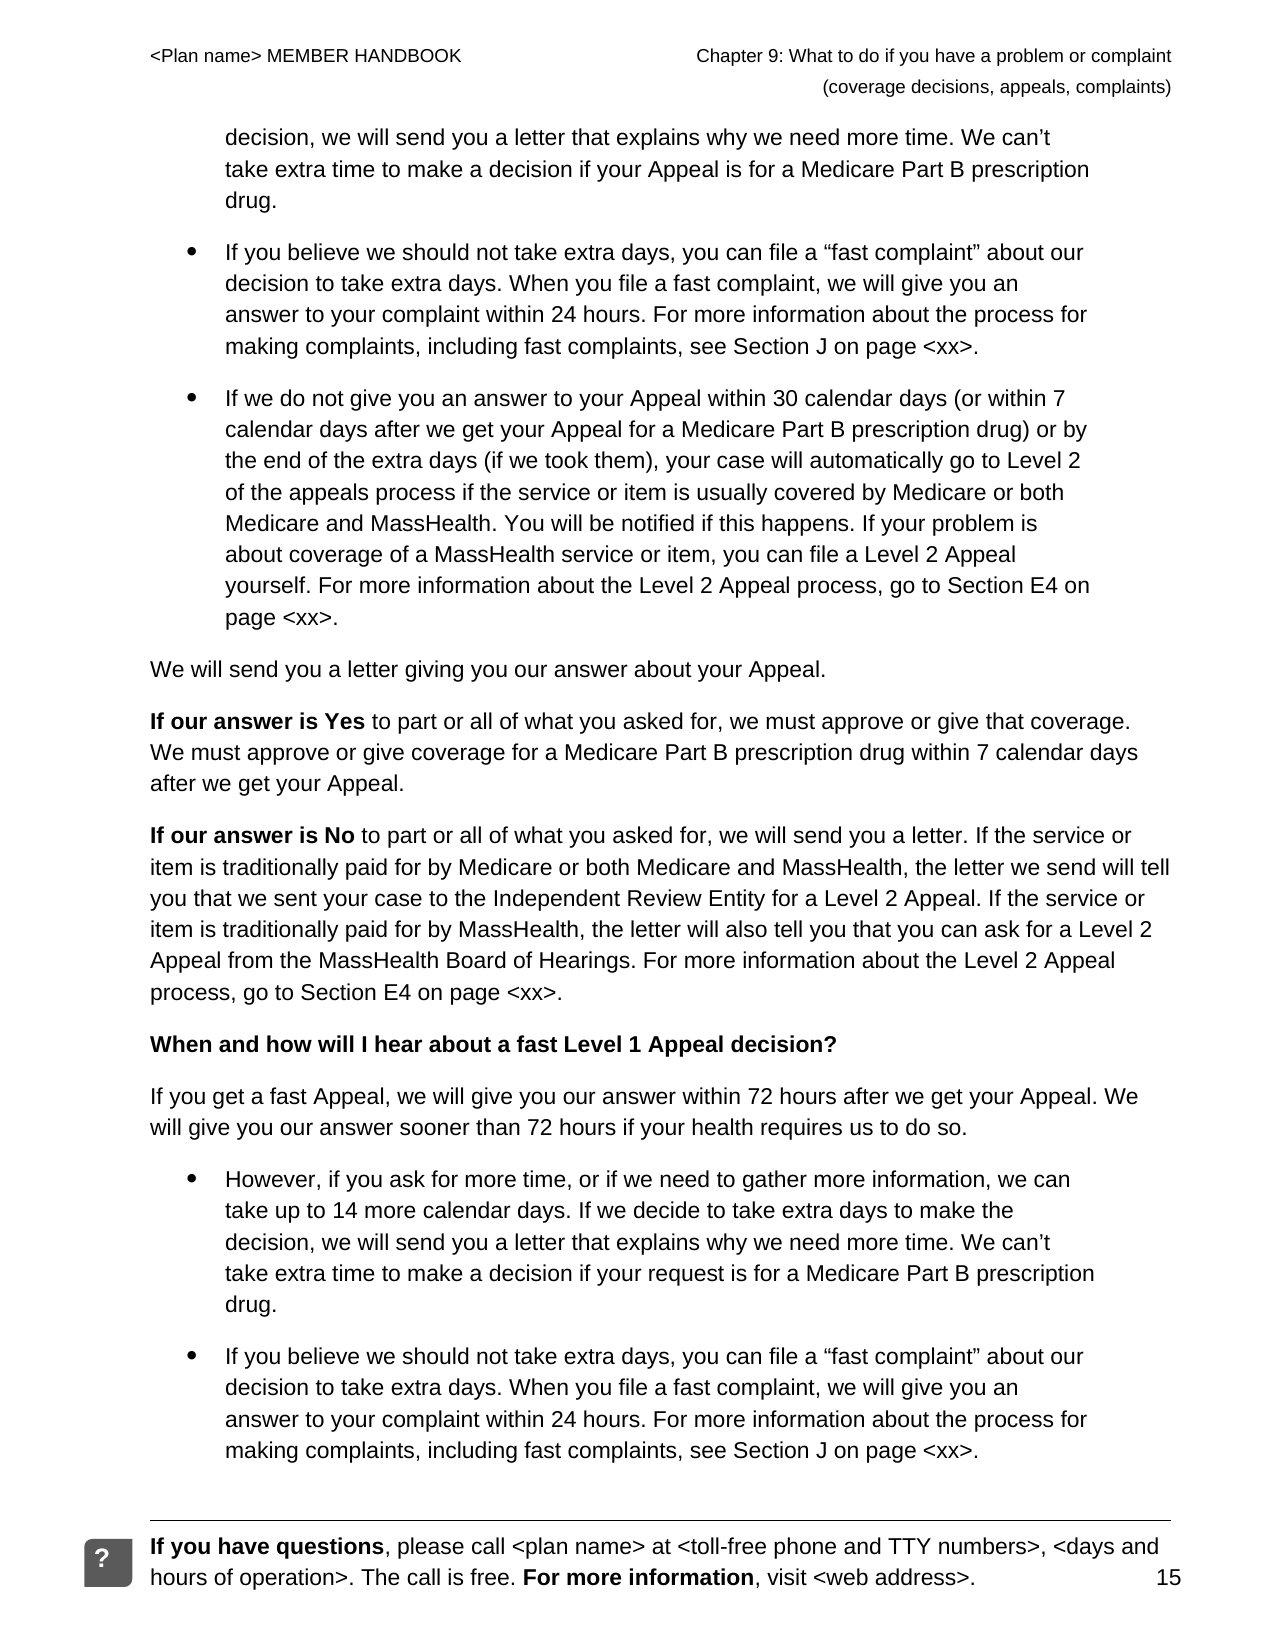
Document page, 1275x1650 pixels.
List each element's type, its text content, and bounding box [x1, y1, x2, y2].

list If you believe we should not take extra days, you can file a “fast complaint” about our decision to take extra days. When you file a fast complaint, we will give you an answer to your complaint within 24 hours. For more information about the process for making complaints, including fast complaints, see Section J on page <xx>. [187, 1339, 1096, 1464]
text When and how will I hear about a fast Level 1 Appeal decision? [150, 1027, 1171, 1058]
list If we do not give you an answer to your Appeal within 30 calendar days (or within 7 calendar days after we get your Appeal for a Medicare Part B prescription drug) or by the end of the extra days (if we took them), your case will automatically go to Level 2 of the appeals process if the service or item is usually covered by Medicare or both Medicare and MassHealth. You will be notified if this happens. If your problem is about coverage of a MassHealth service or item, you can file a Level 2 Appeal yourself. For more information about the Level 2 Appeal process, go to Section E4 on page <xx>. [187, 381, 1096, 631]
text If our answer is No to part or all of what you asked for, we will send you a letter. If the service or item is traditionally paid for by Medicare or both Medicare and MassHealth, the letter we send will tell you that we sent your case to the Independent Review Entity for a Level 2 Appeal. If the service or item is traditionally paid for by MassHealth, the letter will also tell you that you can ask for a Level 2 Appeal from the MassHealth Board of Hearings. For more information about the Level 2 Appeal process, go to Section E4 on page <xx>. [150, 819, 1171, 1006]
list However, if you ask for more time, or if we need to gather more information, we can take up to 14 more calendar days. If we decide to take extra days to make the decision, we will send you a letter that explains why we need more time. We can’t take extra time to make a decision if your request is for a Medicare Part B prescription drug. [187, 1162, 1096, 1319]
text If you get a fast Appeal, we will give you our answer within 72 hours after we get your Appeal. We will give you our answer sooner than 72 hours if your health requires us to do so. [150, 1079, 1171, 1142]
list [187, 121, 1096, 214]
text If our answer is Yes to part or all of what you asked for, we must approve or give that coverage. We must approve or give coverage for a Medicare Part B prescription drug within 7 calendar days after we get your Appeal. [150, 704, 1171, 798]
list If you believe we should not take extra days, you can file a “fast complaint” about our decision to take extra days. When you file a fast complaint, we will give you an answer to your complaint within 24 hours. For more information about the process for making complaints, including fast complaints, see Section J on page <xx>. [187, 235, 1096, 360]
text We will send you a letter giving you our answer about your Appeal. [150, 652, 1171, 683]
